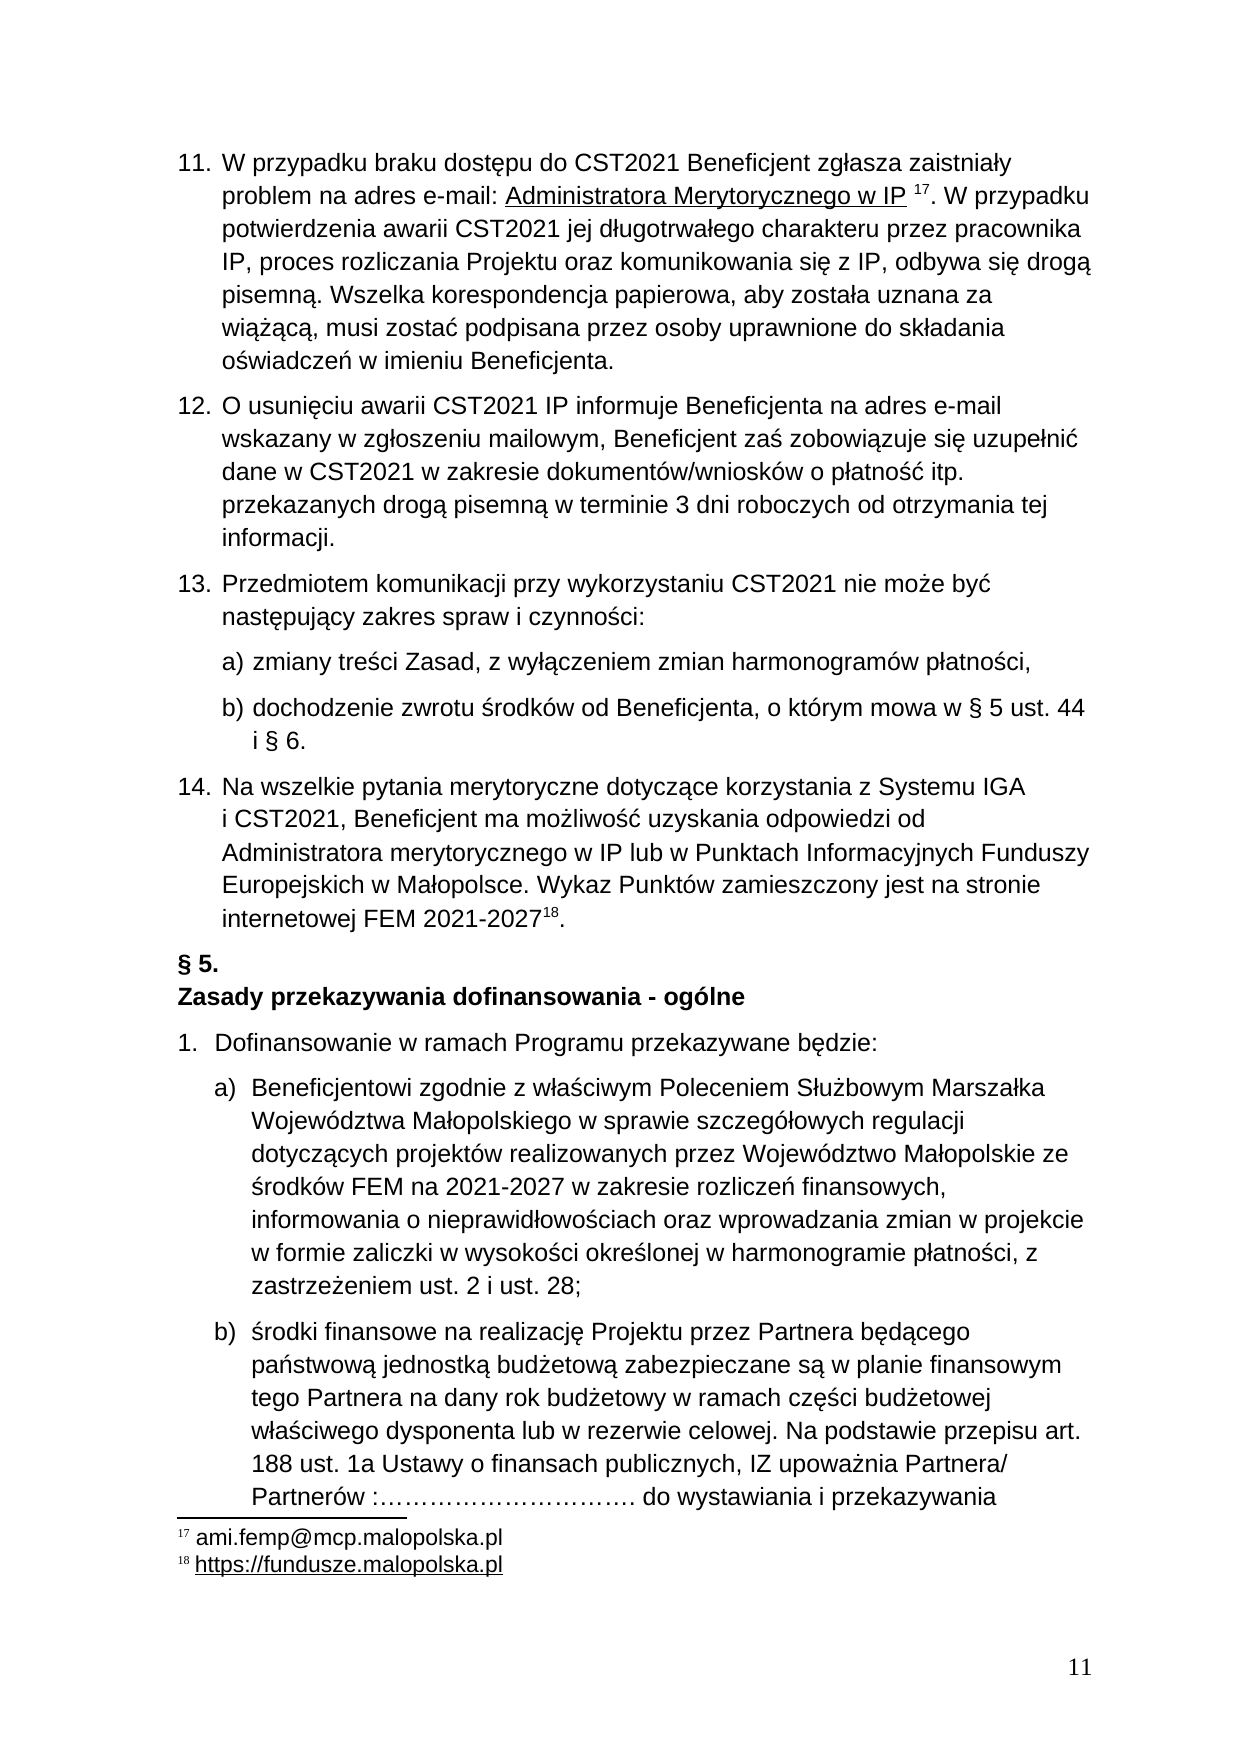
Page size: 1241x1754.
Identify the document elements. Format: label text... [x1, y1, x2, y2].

list Dofinansowanie w ramach Programu przekazywane będzie: [177, 1028, 1093, 1056]
list W przypadku braku dostępu do CST2021 Beneficjent zgłasza zaistniały problem na adres e-mail: Administratora Merytorycznego w IP . W przypadku potwierdzenia awarii CST2021 jej długotrwałego charakteru przez pracownika IP, proces rozliczania Projektu oraz komunikowania się z IP, odbywa się drogą pisemną. Wszelka korespondencja papierowa, aby została uznana za wiążącą, musi zostać podpisana przez osoby uprawnione do składania oświadczeń w imieniu Beneficjenta. [177, 148, 1093, 374]
list Beneficjentowi zgodnie z właściwym Poleceniem Służbowym Marszałka Województwa Małopolskiego w sprawie szczegółowych regulacji dotyczących projektów realizowanych przez Województwo Małopolskie ze środków FEM na 2021-2027 w zakresie rozliczeń finansowych, informowania o nieprawidłowościach oraz wprowadzania zmian w projekcie w formie zaliczki w wysokości określonej w harmonogramie płatności, z zastrzeżeniem ust. 2 i ust. 28; [214, 1073, 1093, 1300]
list O usunięciu awarii CST2021 IP informuje Beneficjenta na adres e-mail wskazany w zgłoszeniu mailowym, Beneficjent zaś zobowiązuje się uzupełnić dane w CST2021 w zakresie dokumentów/wniosków o płatność itp. przekazanych drogą pisemną w terminie 3 dni roboczych od otrzymania tej informacji. [177, 391, 1093, 552]
subtitle § 5. Zasady przekazywania dofinansowania - ogólne [177, 949, 1093, 1011]
list Przedmiotem komunikacji przy wykorzystaniu CST2021 nie może być następujący zakres spraw i czynności: [177, 569, 1093, 631]
list Na wszelkie pytania merytoryczne dotyczące korzystania z Systemu IGA i CST2021, Beneficjent ma możliwość uzyskania odpowiedzi od Administratora merytorycznego w IP lub w Punktach Informacyjnych Funduszy Europejskich w Małopolsce. Wykaz Punktów zamieszczony jest na stronie internetowej FEM 2021-2027. [177, 771, 1093, 932]
list dochodzenie zwrotu środków od Beneficjenta, o którym mowa w § 5 ust. 44 i § 6. [222, 693, 1093, 755]
list zmiany treści Zasad, z wyłączeniem zmian harmonogramów płatności, [222, 647, 1093, 676]
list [214, 1317, 1093, 1511]
